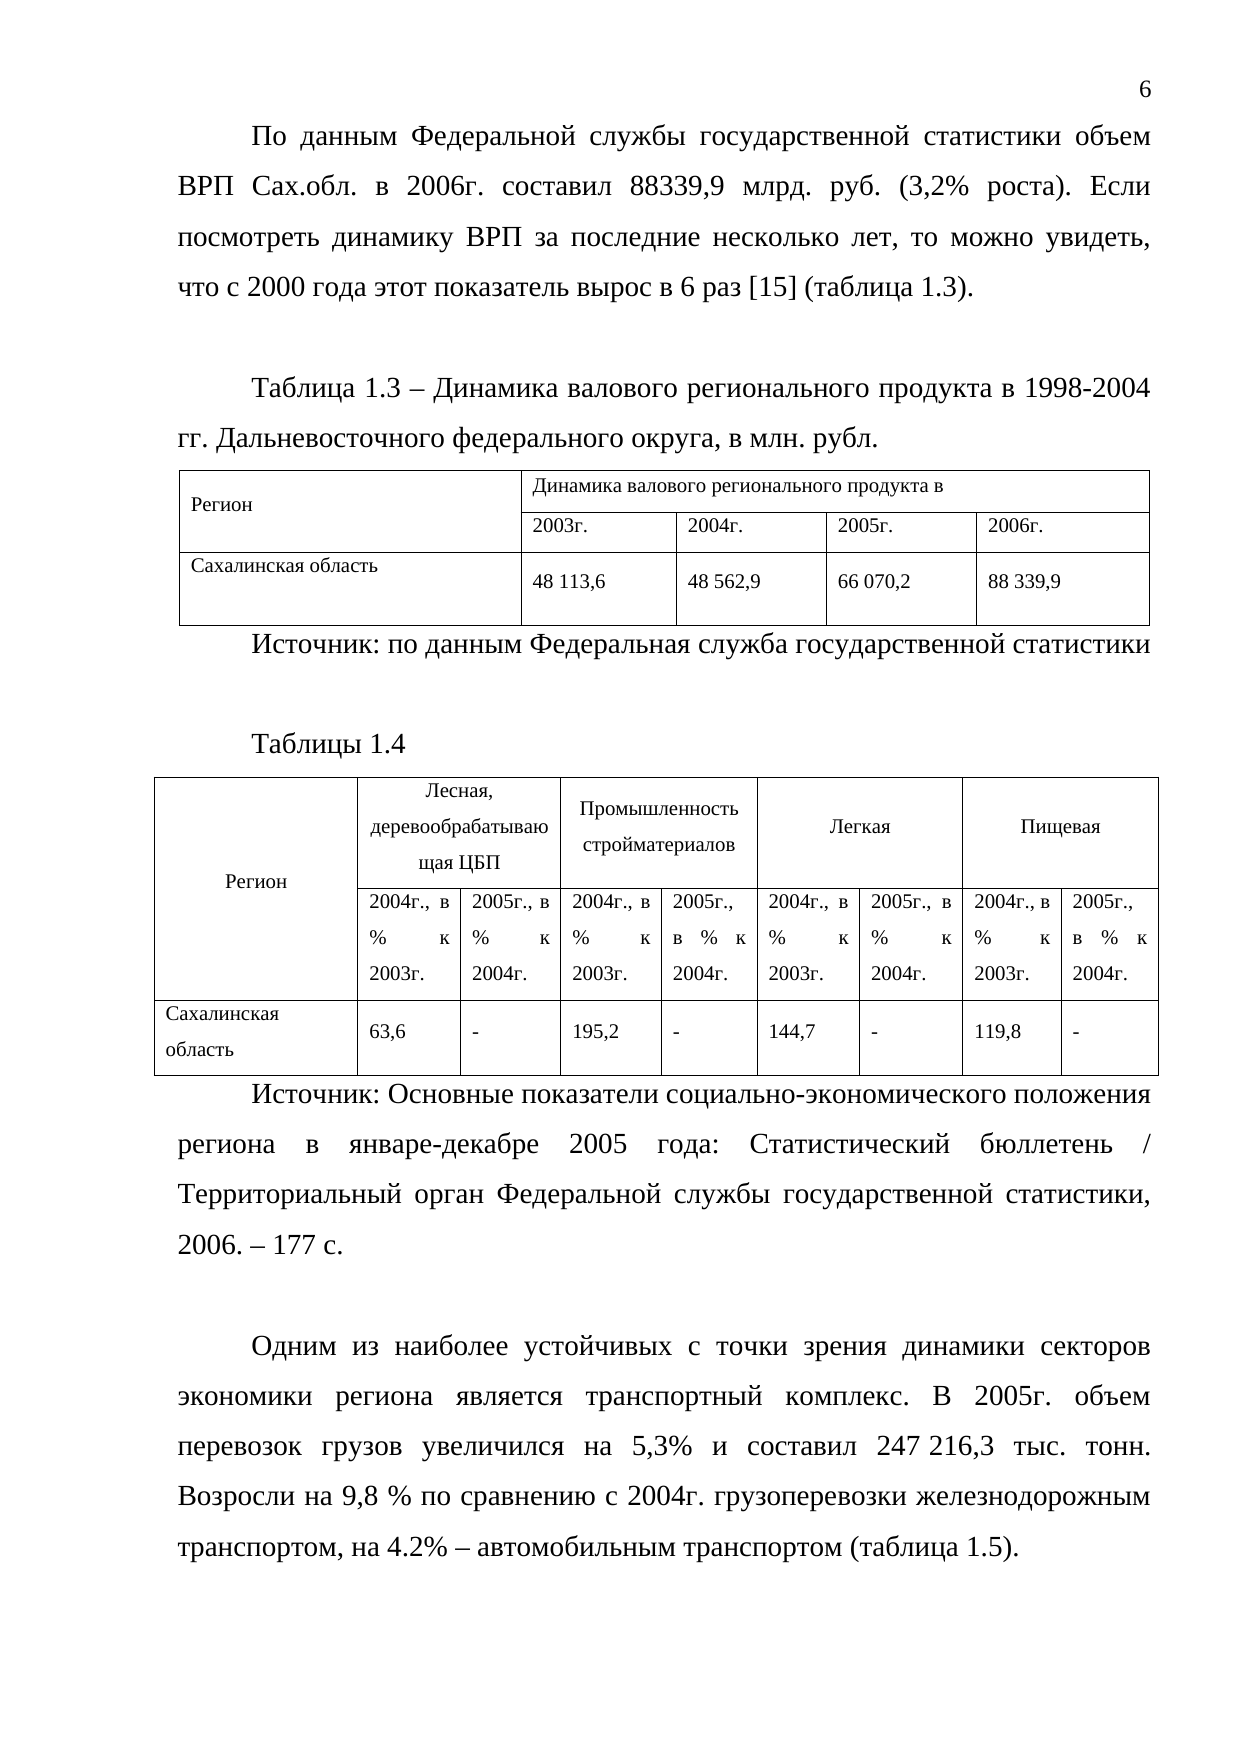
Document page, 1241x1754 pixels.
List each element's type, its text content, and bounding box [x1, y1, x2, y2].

text Таблица 1.3 – Динамика валового регионального продукта в 1998-2004 гг. Дальневосточного федерального округа, в млн. рубл. [177, 370, 1152, 453]
table_cell 2004г., в % к 2003г. [561, 889, 661, 999]
table_cell 2005г., в % к 2004г. [860, 889, 962, 999]
table_cell 88 339,9 [977, 553, 1149, 625]
table_cell - [662, 1001, 757, 1075]
text Таблицы 1.4 [177, 726, 1152, 760]
table_cell 63,6 [358, 1001, 460, 1075]
text Одним из наиболее устойчивых с точки зрения динамики секторов экономики региона является транспортный комплекс. В 2005г. объем перевозок грузов увеличился на 5,3% и составил 247 216,3 тыс. тонн. Возросли на 9,8 % по сравнению с 2004г. грузоперевозки железнодорожным транспортом, на 4.2% – автомобильным транспортом (таблица 1.5). [177, 1328, 1152, 1562]
table_cell 2005г., в % к 2004г. [1062, 889, 1158, 999]
table_cell 119,8 [963, 1001, 1061, 1075]
table_cell 2005г., в % к 2004г. [461, 889, 560, 999]
table_header Регион [180, 471, 521, 552]
table_header Регион [155, 778, 357, 999]
table_cell 195,2 [561, 1001, 661, 1075]
table_cell - [860, 1001, 962, 1075]
table_cell 2003г. [522, 513, 676, 552]
table_cell 66 070,2 [827, 553, 976, 625]
table_cell 2004г., в % к 2003г. [758, 889, 859, 999]
table_cell 144,7 [758, 1001, 859, 1075]
table_cell - [461, 1001, 560, 1075]
text Источник: Основные показатели социально-экономического положения региона в январе-декабре 2005 года: Статистический бюллетень / Территориальный орган Федеральной службы государственной статистики, 2006. – 177 с. [177, 1076, 1152, 1261]
table_header Пищевая [963, 778, 1158, 888]
table_cell - [1062, 1001, 1158, 1075]
table_cell Сахалинская область [180, 553, 521, 625]
table_cell 2004г. [677, 513, 826, 552]
text Источник: по данным Федеральная служба государственной статистики [177, 626, 1152, 659]
table_cell 48 113,6 [522, 553, 676, 625]
table_cell 2005г., в % к 2004г. [662, 889, 757, 999]
table_cell 2005г. [827, 513, 976, 552]
table_cell Сахалинская область [155, 1001, 357, 1075]
table_cell 2006г. [977, 513, 1149, 552]
table_header Лесная, деревообрабатывающая ЦБП [358, 778, 560, 888]
text По данным Федеральной службы государственной статистики объем ВРП Сах.обл. в 2006г. составил 88339,9 млрд. руб. (3,2% роста). Если посмотреть динамику ВРП за последние несколько лет, то можно увидеть, что с 2000 года этот показатель вырос в 6 раз [15] (таблица 1.3). [177, 118, 1152, 303]
table_header Промышленность стройматериалов [561, 778, 757, 888]
table_header Динамика валового регионального продукта в [522, 471, 1149, 512]
table_cell 2004г., в % к 2003г. [358, 889, 460, 999]
table_cell 2004г., в % к 2003г. [963, 889, 1061, 999]
table_header Легкая [758, 778, 962, 888]
table_cell 48 562,9 [677, 553, 826, 625]
